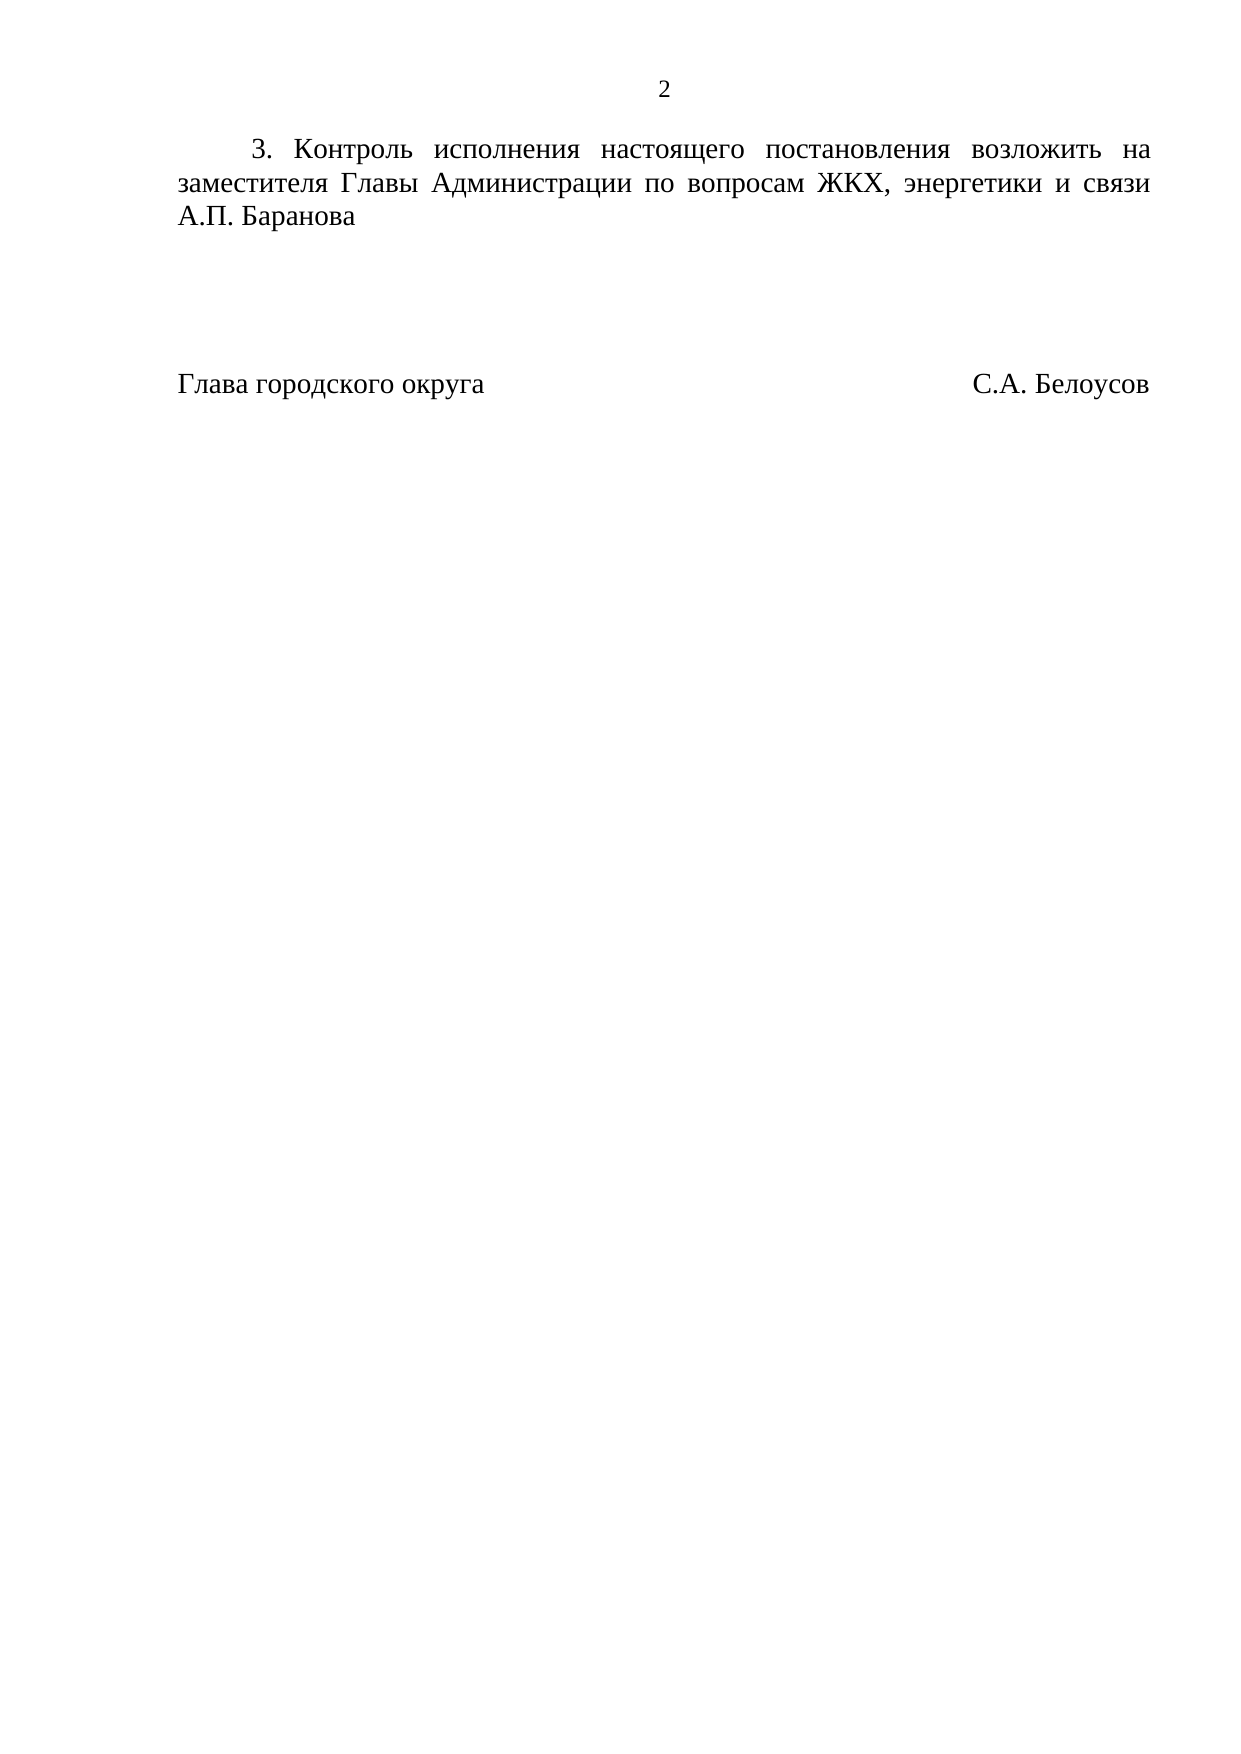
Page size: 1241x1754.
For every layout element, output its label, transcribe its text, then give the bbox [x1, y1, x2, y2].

text Глава городского округа С.А. Белоусов [177, 366, 1152, 400]
text 3. Контроль исполнения настоящего постановления возложить на заместителя Главы Администрации по вопросам ЖКХ, энергетики и связи А.П. Баранова [177, 131, 1152, 232]
